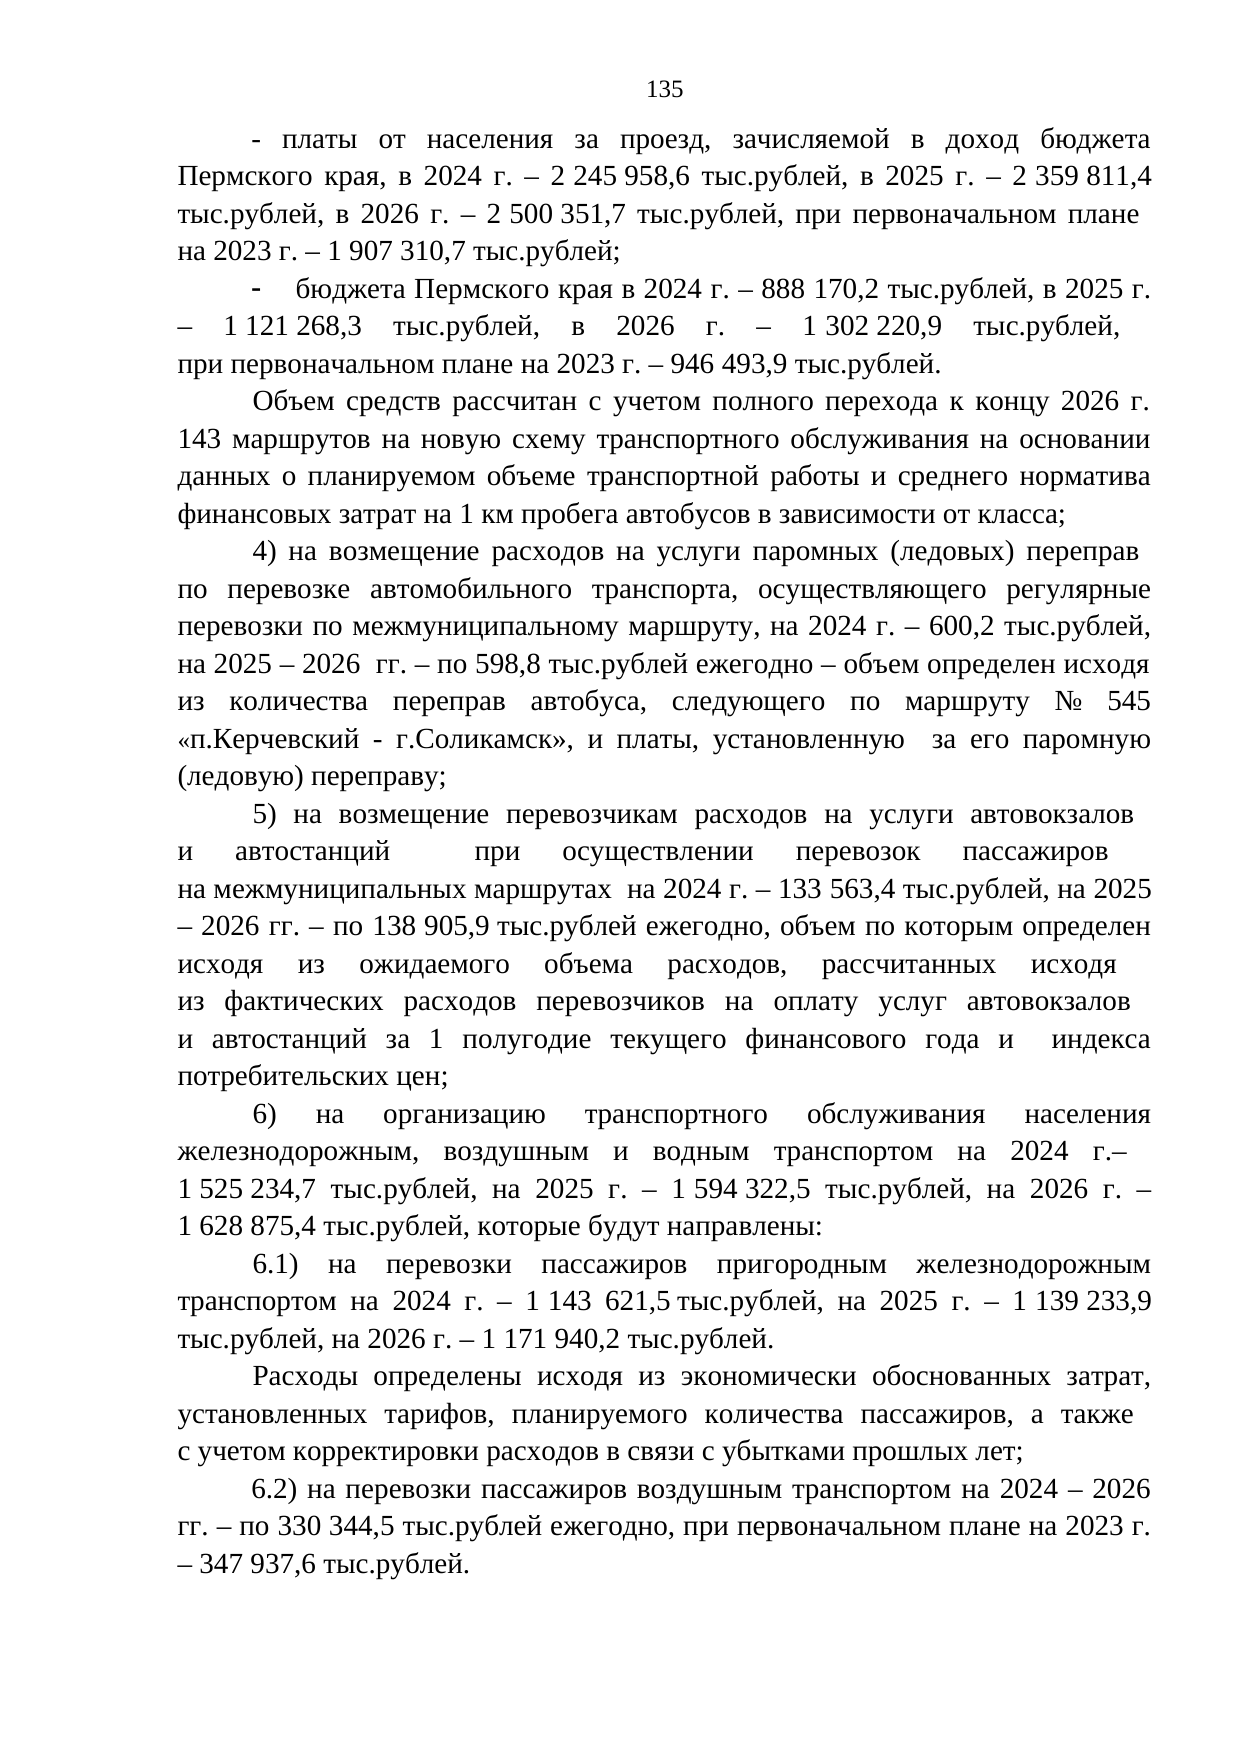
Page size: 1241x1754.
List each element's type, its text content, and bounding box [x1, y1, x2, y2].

text - платы от населения за проезд, зачисляемой в доход бюджета Пермского края, в 2024 г. – 2 245 958,6 тыс.рублей, в 2025 г. – 2 359 811,4 тыс.рублей, в 2026 г. – 2 500 351,7 тыс.рублей, при первоначальном плане на 2023 г. – 1 907 310,7 тыс.рублей; [177, 118, 1152, 268]
text 4) на возмещение расходов на услуги паромных (ледовых) переправ по перевозке автомобильного транспорта, осуществляющего регулярные перевозки по межмуниципальному маршруту, на 2024 г. – 600,2 тыс.рублей, на 2025 – 2026 гг. – по 598,8 тыс.рублей ежегодно – объем определен исходя из количества переправ автобуса, следующего по маршруту № 545 «п.Керчевский - г.Соликамск», и платы, установленную за его паромную (ледовую) переправу; [177, 531, 1152, 793]
text 5) на возмещение перевозчикам расходов на услуги автовокзалов и автостанций при осуществлении перевозок пассажиров на межмуниципальных маршрутах на 2024 г. – 133 563,4 тыс.рублей, на 2025 – 2026 гг. – по 138 905,9 тыс.рублей ежегодно, объем по которым определен исходя из ожидаемого объема расходов, рассчитанных исходя из фактических расходов перевозчиков на оплату услуг автовокзалов и автостанций за 1 полугодие текущего финансового года и индекса потребительских цен; [177, 793, 1152, 1093]
text 6.1) на перевозки пассажиров пригородным железнодорожным транспортом на 2024 г. – 1 143 621,5 тыс.рублей, на 2025 г. – 1 139 233,9 тыс.рублей, на 2026 г. – 1 171 940,2 тыс.рублей. [177, 1243, 1152, 1356]
text Объем средств рассчитан с учетом полного перехода к концу 2026 г. 143 маршрутов на новую схему транспортного обслуживания на основании данных о планируемом объеме транспортной работы и среднего норматива финансовых затрат на 1 км пробега автобусов в зависимости от класса; [177, 381, 1152, 531]
text 6) на организацию транспортного обслуживания населения железнодорожным, воздушным и водным транспортом на 2024 г.– 1 525 234,7 тыс.рублей, на 2025 г. – 1 594 322,5 тыс.рублей, на 2026 г. – 1 628 875,4 тыс.рублей, которые будут направлены: [177, 1093, 1152, 1243]
list бюджета Пермского края в 2024 г. – 888 170,2 тыс.рублей, в 2025 г. – 1 121 268,3 тыс.рублей, в 2026 г. – 1 302 220,9 тыс.рублей, при первоначальном плане на 2023 г. – 946 493,9 тыс.рублей. [177, 268, 1152, 381]
text Расходы определены исходя из экономически обоснованных затрат, установленных тарифов, планируемого количества пассажиров, а также с учетом корректировки расходов в связи с убытками прошлых лет; [177, 1356, 1152, 1468]
text 6.2) на перевозки пассажиров воздушным транспортом на 2024 – 2026 гг. – по 330 344,5 тыс.рублей ежегодно, при первоначальном плане на 2023 г. – 347 937,6 тыс.рублей. [177, 1468, 1152, 1581]
